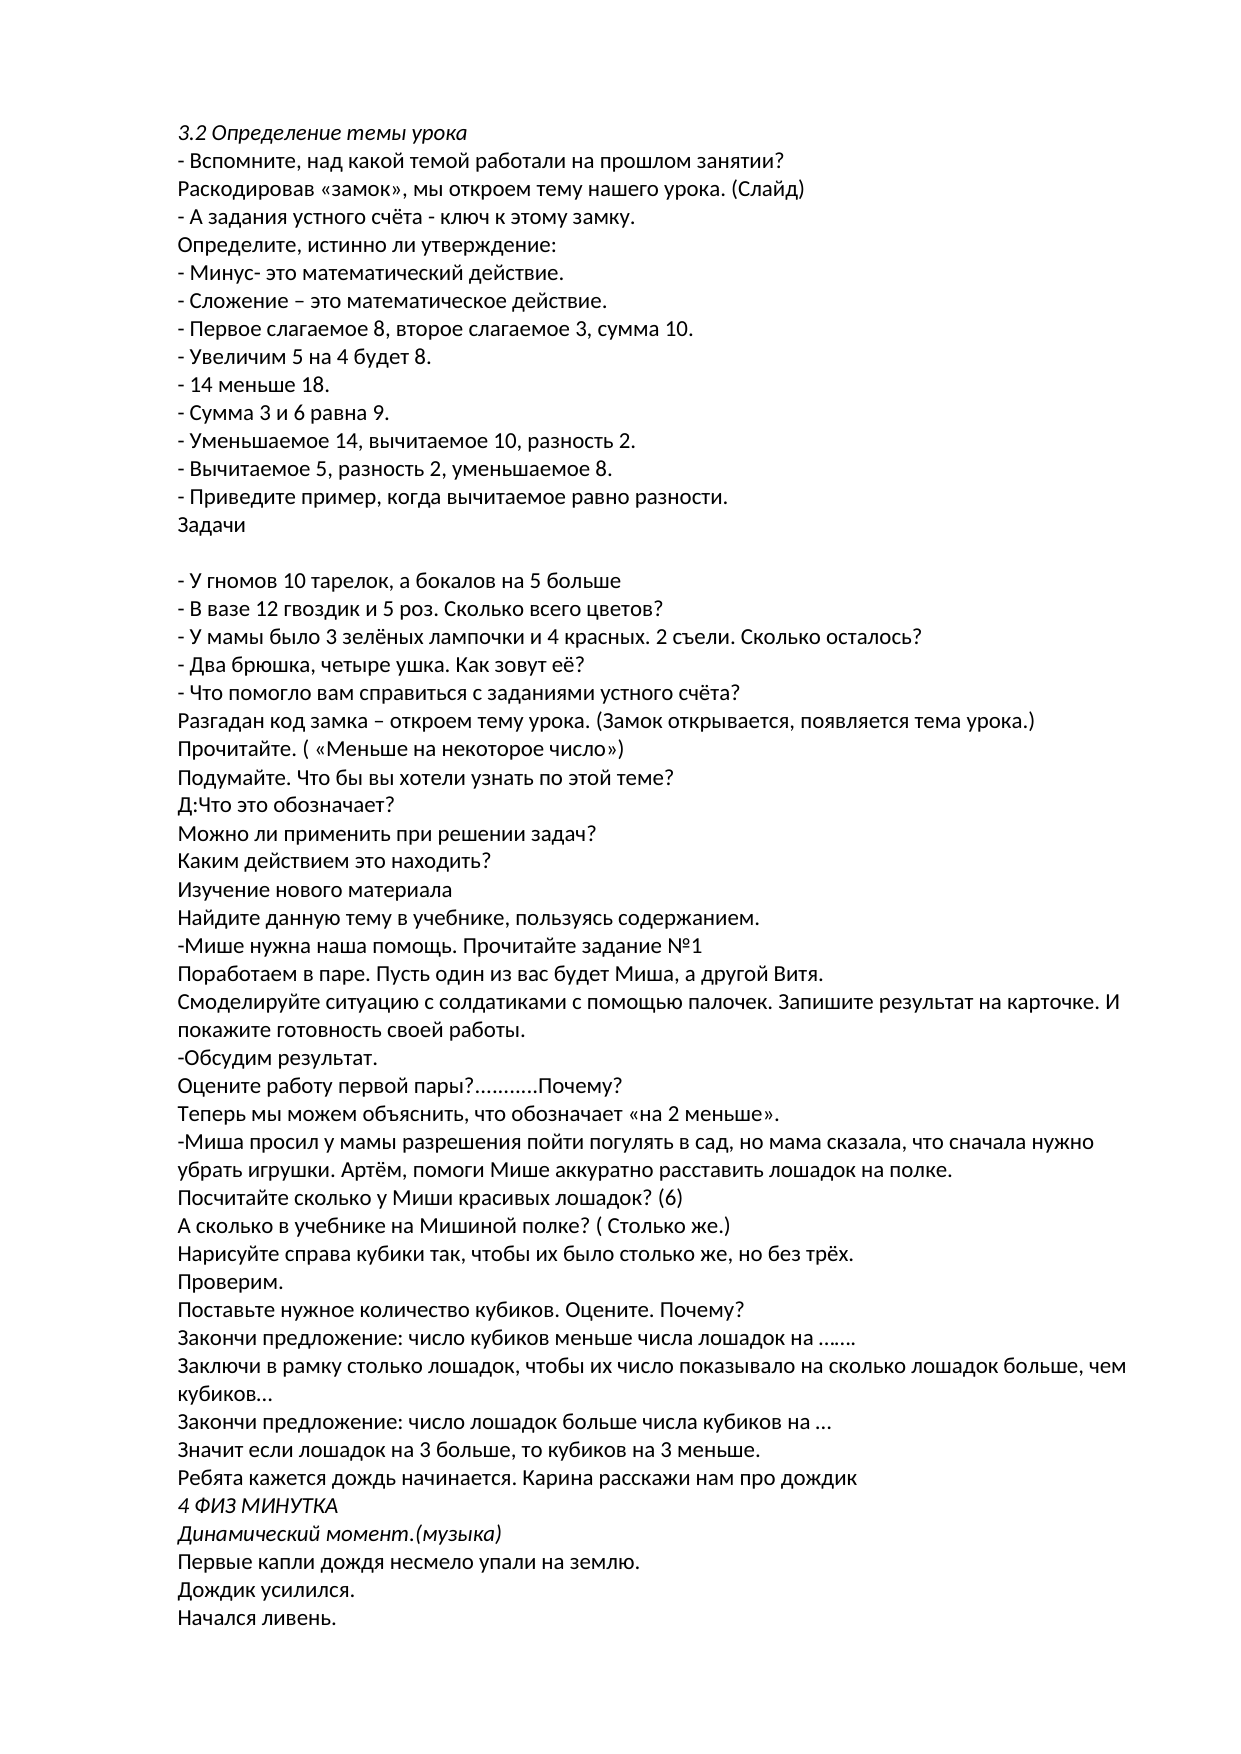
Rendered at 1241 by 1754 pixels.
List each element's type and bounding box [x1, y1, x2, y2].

text [177, 118, 1152, 1631]
